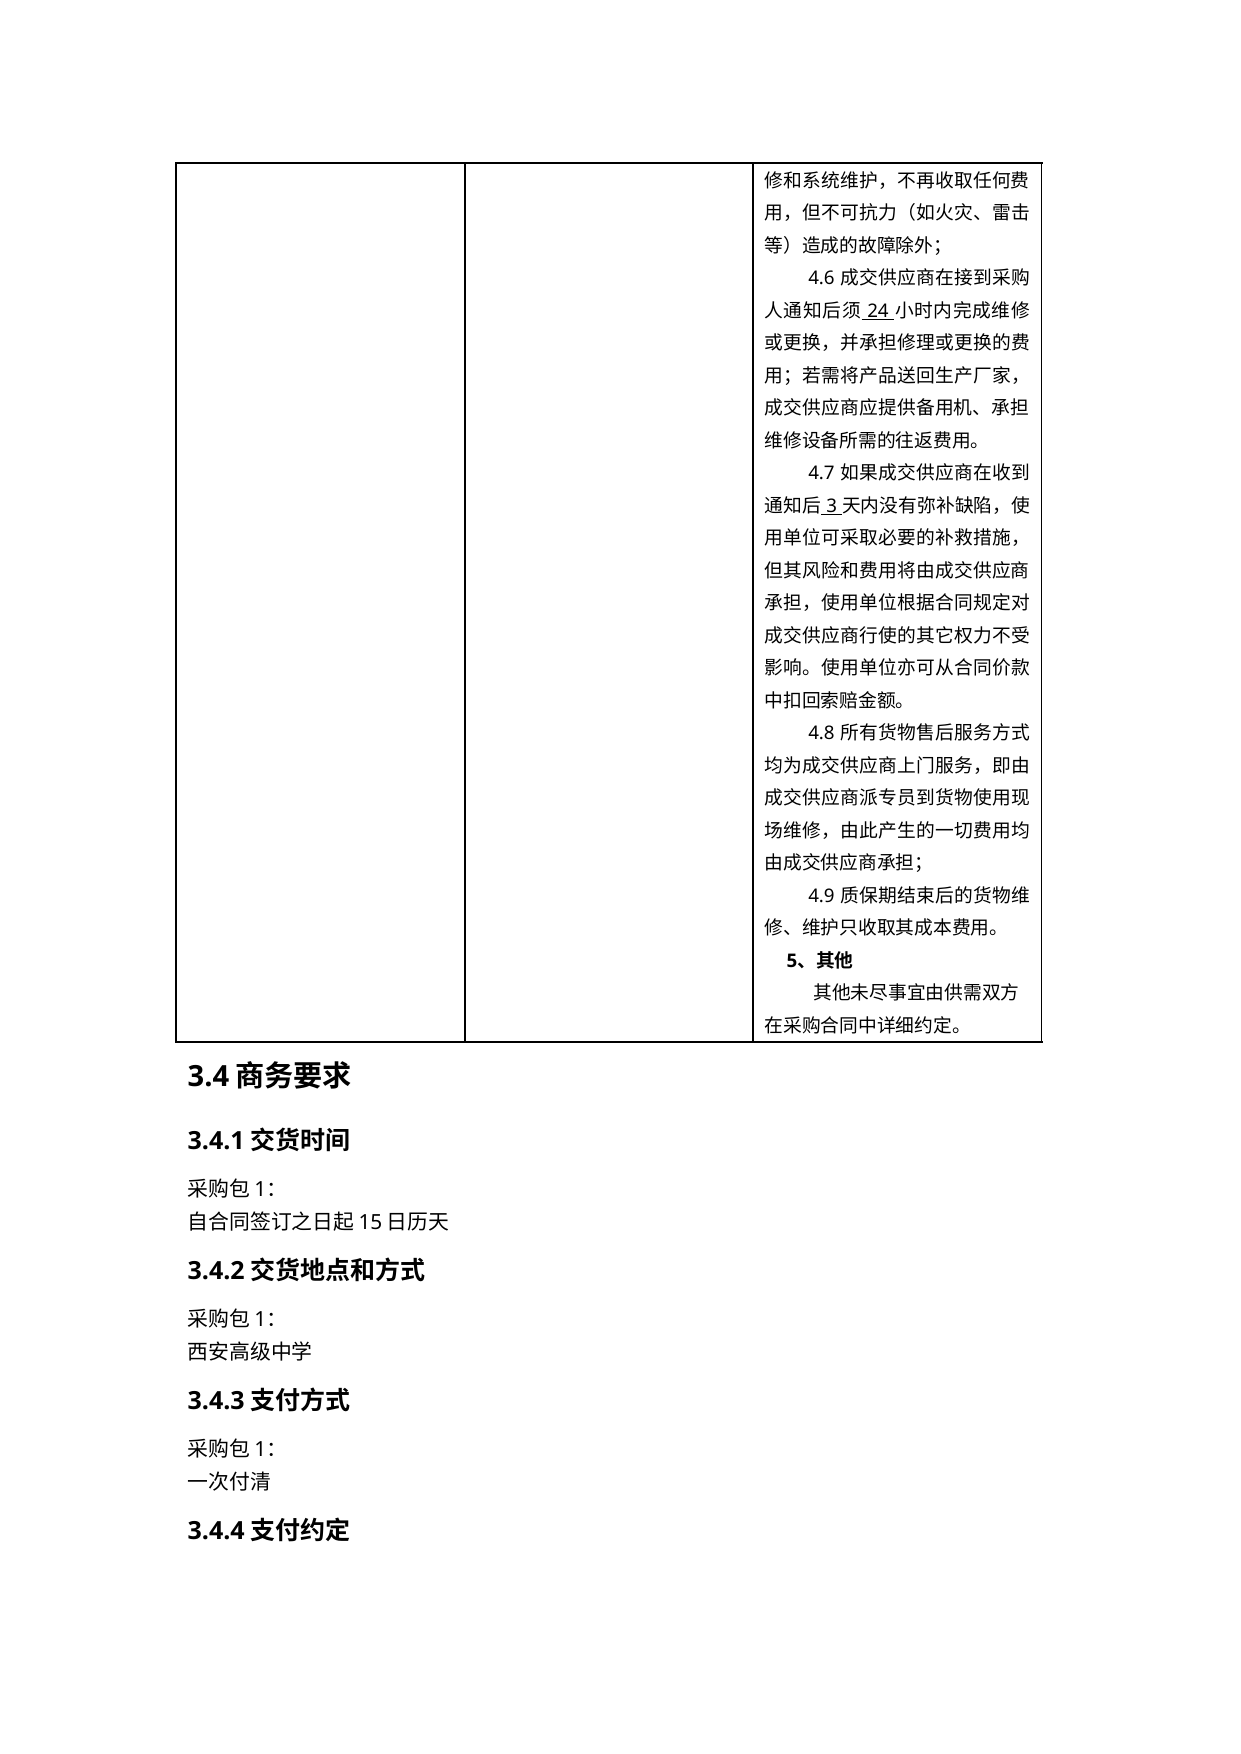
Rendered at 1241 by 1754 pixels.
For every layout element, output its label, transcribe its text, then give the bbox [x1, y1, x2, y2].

text 3.4商务要求 [187, 1043, 1053, 1108]
text 采购包1： [187, 1303, 1053, 1335]
text 采购包1： [187, 1433, 1053, 1465]
text 3.4.4支付约定 [187, 1498, 1053, 1563]
text 3.4.2交货地点和方式 [187, 1238, 1053, 1303]
text 自合同签订之日起15日历天 [187, 1205, 1053, 1238]
text 3.4.3支付方式 [187, 1368, 1053, 1433]
text 3.4.1交货时间 [187, 1108, 1053, 1173]
text 一次付清 [187, 1465, 1053, 1498]
text 西安高级中学 [187, 1335, 1053, 1368]
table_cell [754, 164, 1041, 1041]
text 采购包1： [187, 1173, 1053, 1205]
table_cell 2 [177, 164, 464, 1041]
table_cell [466, 164, 752, 1041]
